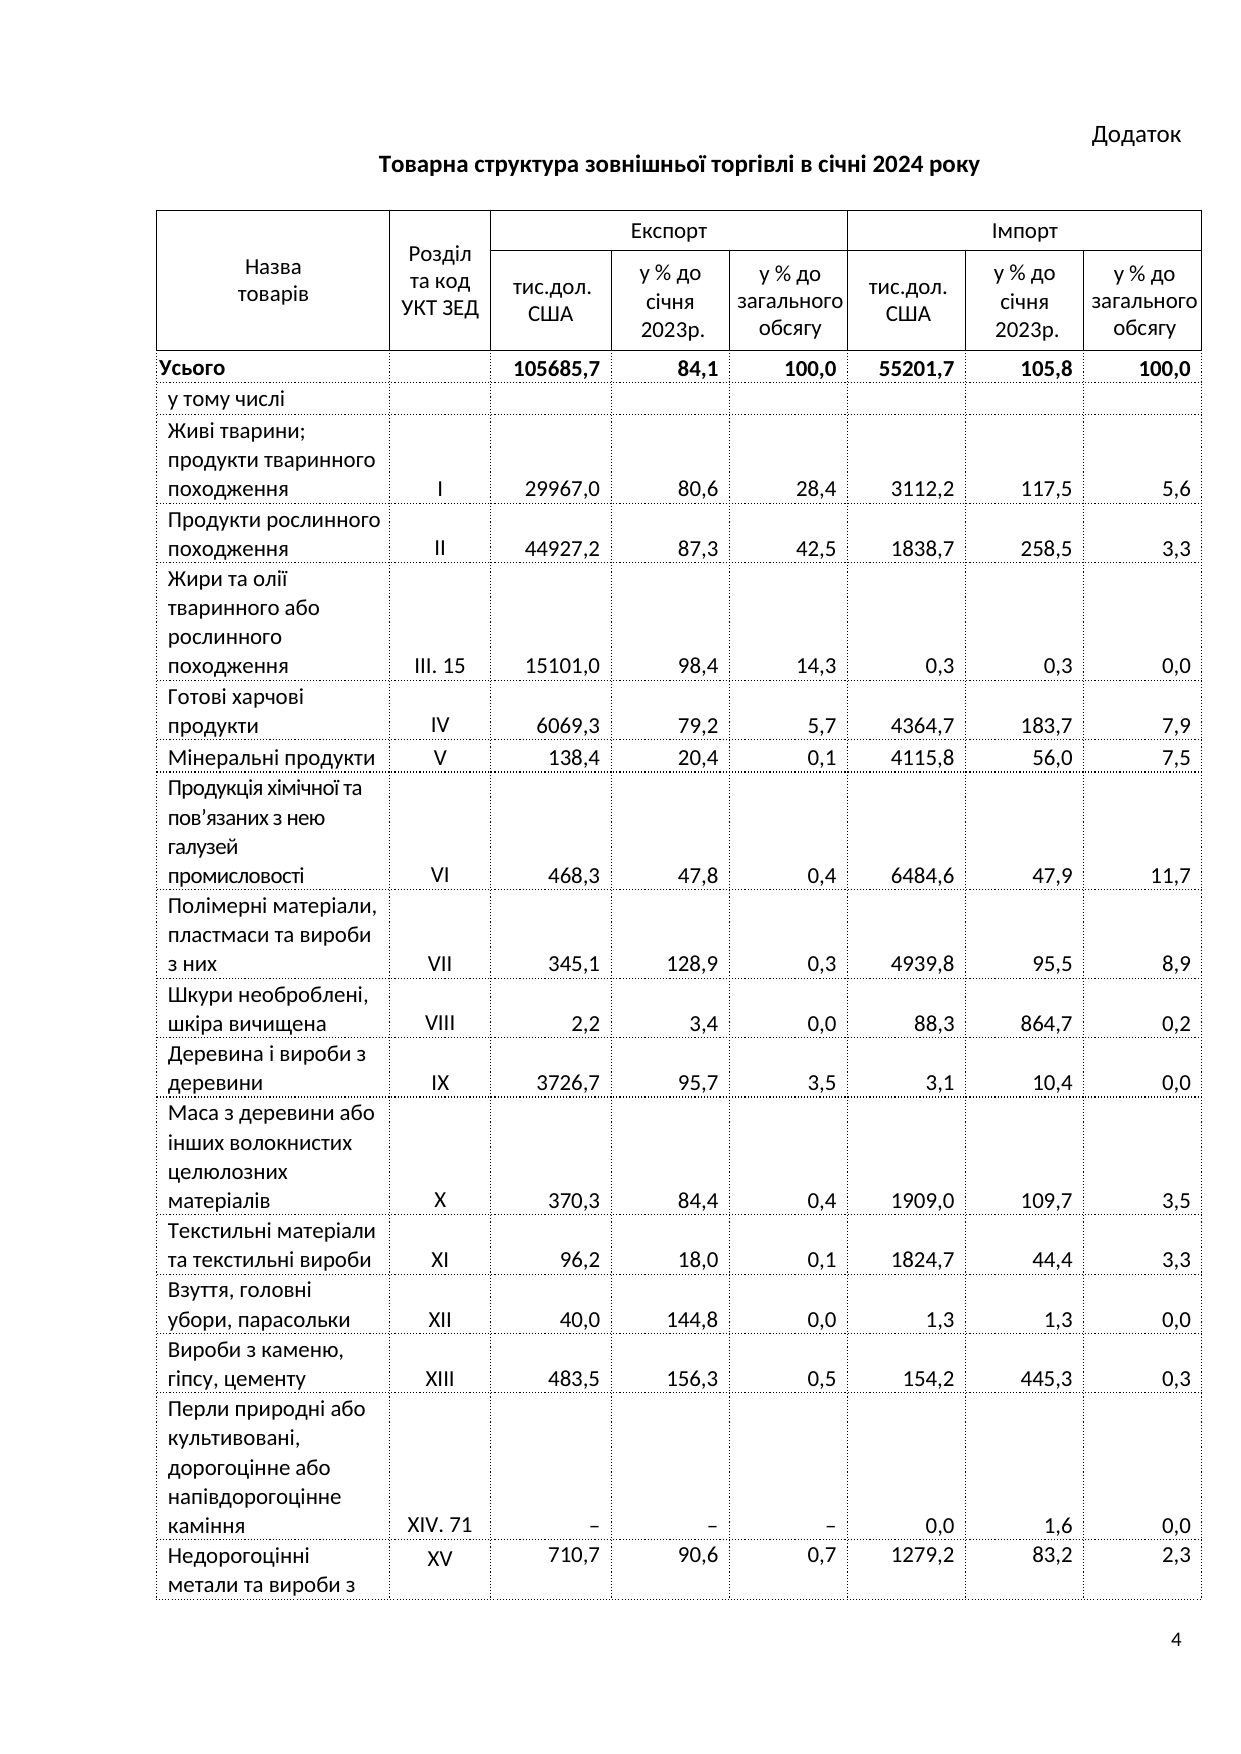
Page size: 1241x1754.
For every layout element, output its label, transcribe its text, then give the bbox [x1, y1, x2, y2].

table_cell 2,3 [1084, 1539, 1202, 1598]
table_cell I [390, 414, 490, 503]
table_cell 144,8 [611, 1274, 729, 1333]
table_cell Полімерні матеріали, пластмаси та вироби з них [156, 889, 390, 978]
table_cell у % до січня 2023р. [612, 251, 729, 349]
table_cell 88,3 [848, 978, 966, 1037]
table_cell 28,4 [729, 414, 847, 503]
table_cell [729, 382, 847, 414]
table_cell Деревина і вироби з деревини [156, 1037, 390, 1096]
table_cell X [390, 1096, 490, 1214]
table_cell 84,1 [611, 351, 729, 382]
table_cell 710,7 [490, 1539, 611, 1598]
table_cell 1,3 [848, 1274, 966, 1333]
table_cell 3,5 [1084, 1096, 1202, 1214]
table_header Імпорт [848, 211, 1201, 250]
table_cell 14,3 [729, 562, 847, 680]
table_cell 154,2 [848, 1333, 966, 1392]
table_cell 44927,2 [490, 503, 611, 562]
table_cell 5,7 [729, 680, 847, 739]
table_cell 96,2 [490, 1214, 611, 1273]
table_cell 8,9 [1084, 889, 1202, 978]
table_cell 258,5 [966, 503, 1084, 562]
table_cell VII [390, 889, 490, 978]
table_header Розділ та код УКТ ЗЕД [390, 211, 490, 349]
table_cell 0,3 [966, 562, 1084, 680]
table_cell VI [390, 771, 490, 889]
table_header Експорт [491, 211, 847, 250]
table_cell у % до січня 2023р. [966, 251, 1083, 349]
table_cell 0,0 [1084, 1274, 1202, 1333]
table_cell у % до загального обсягу [1084, 251, 1201, 349]
table_cell 0,3 [848, 562, 966, 680]
table_cell 87,3 [611, 503, 729, 562]
table_cell Мінеральні продукти [156, 739, 390, 771]
table_cell 3,5 [729, 1037, 847, 1096]
table_cell XIII [390, 1333, 490, 1392]
table_cell 0,7 [729, 1539, 847, 1598]
table_cell 156,3 [611, 1333, 729, 1392]
table_cell XII [390, 1274, 490, 1333]
table_cell 40,0 [490, 1274, 611, 1333]
table_cell 7,5 [1084, 739, 1202, 771]
table_cell 3,3 [1084, 503, 1202, 562]
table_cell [156, 1539, 390, 1598]
table_cell 0,3 [1084, 1333, 1202, 1392]
table_cell IX [390, 1037, 490, 1096]
table_cell 44,4 [966, 1214, 1084, 1273]
table_cell 18,0 [611, 1214, 729, 1273]
table_cell Взуття, головні убори, парасольки [156, 1274, 390, 1333]
table_cell 29967,0 [490, 414, 611, 503]
table_cell – [490, 1392, 611, 1539]
table_cell Шкури необроблені, шкіра вичищена [156, 978, 390, 1037]
table_cell Перли природні або культивовані, дорогоцінне або напівдорогоцінне каміння [156, 1392, 390, 1539]
table_cell 0,1 [729, 739, 847, 771]
table_cell 0,4 [729, 1096, 847, 1214]
table_cell 47,9 [966, 771, 1084, 889]
table_cell 128,9 [611, 889, 729, 978]
table_cell Живi тварини; продукти тваринного походження [156, 414, 390, 503]
table_cell 98,4 [611, 562, 729, 680]
table_cell – [729, 1392, 847, 1539]
table_cell у тому числі [156, 382, 390, 414]
table_cell Продукти рослинного походження [156, 503, 390, 562]
table_cell Текстильні матеріали та текстильні вироби [156, 1214, 390, 1273]
table_cell VIII [390, 978, 490, 1037]
table_cell ХI [390, 1214, 490, 1273]
table_cell 105685,7 [490, 351, 611, 382]
table_cell тис.дол. США [848, 251, 965, 349]
table_cell 1824,7 [848, 1214, 966, 1273]
table_cell 0,1 [729, 1214, 847, 1273]
table_cell 83,2 [966, 1539, 1084, 1598]
table_cell Готові харчові продукти [156, 680, 390, 739]
table_cell 4939,8 [848, 889, 966, 978]
table_cell Продукція хімічної та пов’язаних з нею галузей промисловості [156, 771, 390, 889]
table_cell 1909,0 [848, 1096, 966, 1214]
table_cell 1,3 [966, 1274, 1084, 1333]
title Додаток [177, 118, 1181, 149]
table_cell 5,6 [1084, 414, 1202, 503]
table_cell 100,0 [1084, 351, 1202, 382]
table_cell Вироби з каменю, гіпсу, цементу [156, 1333, 390, 1392]
table_cell [390, 351, 490, 382]
table_cell [611, 382, 729, 414]
table_cell 11,7 [1084, 771, 1202, 889]
table_cell Маса з деревини або інших волокнистих целюлозних матеріалів [156, 1096, 390, 1214]
table_cell 105,8 [966, 351, 1084, 382]
table_cell 3,1 [848, 1037, 966, 1096]
table_cell III. 15 [390, 562, 490, 680]
table_cell 0,3 [729, 889, 847, 978]
table_cell V [390, 739, 490, 771]
table_cell 3,4 [611, 978, 729, 1037]
table_cell 0,0 [729, 1274, 847, 1333]
table_cell 483,5 [490, 1333, 611, 1392]
table_cell 4364,7 [848, 680, 966, 739]
table_cell XIV. 71 [390, 1392, 490, 1539]
table_cell 3726,7 [490, 1037, 611, 1096]
table_cell 15101,0 [490, 562, 611, 680]
table_cell 55201,7 [848, 351, 966, 382]
table_cell 80,6 [611, 414, 729, 503]
table_cell 468,3 [490, 771, 611, 889]
table_cell 0,5 [729, 1333, 847, 1392]
table_cell 345,1 [490, 889, 611, 978]
table_header Назва товарів [157, 211, 389, 349]
table_cell 0,0 [848, 1392, 966, 1539]
table_cell 370,3 [490, 1096, 611, 1214]
table_cell 1838,7 [848, 503, 966, 562]
table_cell 109,7 [966, 1096, 1084, 1214]
table_cell – [611, 1392, 729, 1539]
table_cell 138,4 [490, 739, 611, 771]
table_cell 0,0 [1084, 1392, 1202, 1539]
table_cell 864,7 [966, 978, 1084, 1037]
table_cell 42,5 [729, 503, 847, 562]
table_cell 117,5 [966, 414, 1084, 503]
table_cell 0,4 [729, 771, 847, 889]
table_cell 56,0 [966, 739, 1084, 771]
table_cell 95,7 [611, 1037, 729, 1096]
table_cell [966, 382, 1084, 414]
table_cell 6484,6 [848, 771, 966, 889]
table_cell 2,2 [490, 978, 611, 1037]
table_cell 79,2 [611, 680, 729, 739]
table_cell 0,0 [1084, 1037, 1202, 1096]
table_cell 0,0 [1084, 562, 1202, 680]
table_cell Усього [156, 351, 390, 382]
table_cell 4115,8 [848, 739, 966, 771]
table_cell 10,4 [966, 1037, 1084, 1096]
table_cell у % до загального обсягу [730, 251, 847, 349]
table_cell 3112,2 [848, 414, 966, 503]
table_cell 183,7 [966, 680, 1084, 739]
table_cell 90,6 [611, 1539, 729, 1598]
table_cell IV [390, 680, 490, 739]
table_cell Жири та олії тваринного або рослинного походження [156, 562, 390, 680]
table_cell [848, 382, 966, 414]
table_cell XV [390, 1539, 490, 1598]
table_cell 6069,3 [490, 680, 611, 739]
table_cell 84,4 [611, 1096, 729, 1214]
table_cell 1,6 [966, 1392, 1084, 1539]
title Товарна структура зовнішньої торгівлі в січні 2024 року [177, 149, 1181, 179]
table_cell 100,0 [729, 351, 847, 382]
table_cell 0,2 [1084, 978, 1202, 1037]
table_cell [1084, 382, 1202, 414]
table_cell [390, 382, 490, 414]
table_cell 20,4 [611, 739, 729, 771]
table_cell 3,3 [1084, 1214, 1202, 1273]
table_cell 95,5 [966, 889, 1084, 978]
table_cell 7,9 [1084, 680, 1202, 739]
table_cell 445,3 [966, 1333, 1084, 1392]
table_cell II [390, 503, 490, 562]
table_cell 1279,2 [848, 1539, 966, 1598]
table_cell 47,8 [611, 771, 729, 889]
table_cell 0,0 [729, 978, 847, 1037]
table_cell [490, 382, 611, 414]
table_cell тис.дол. США [491, 251, 611, 349]
